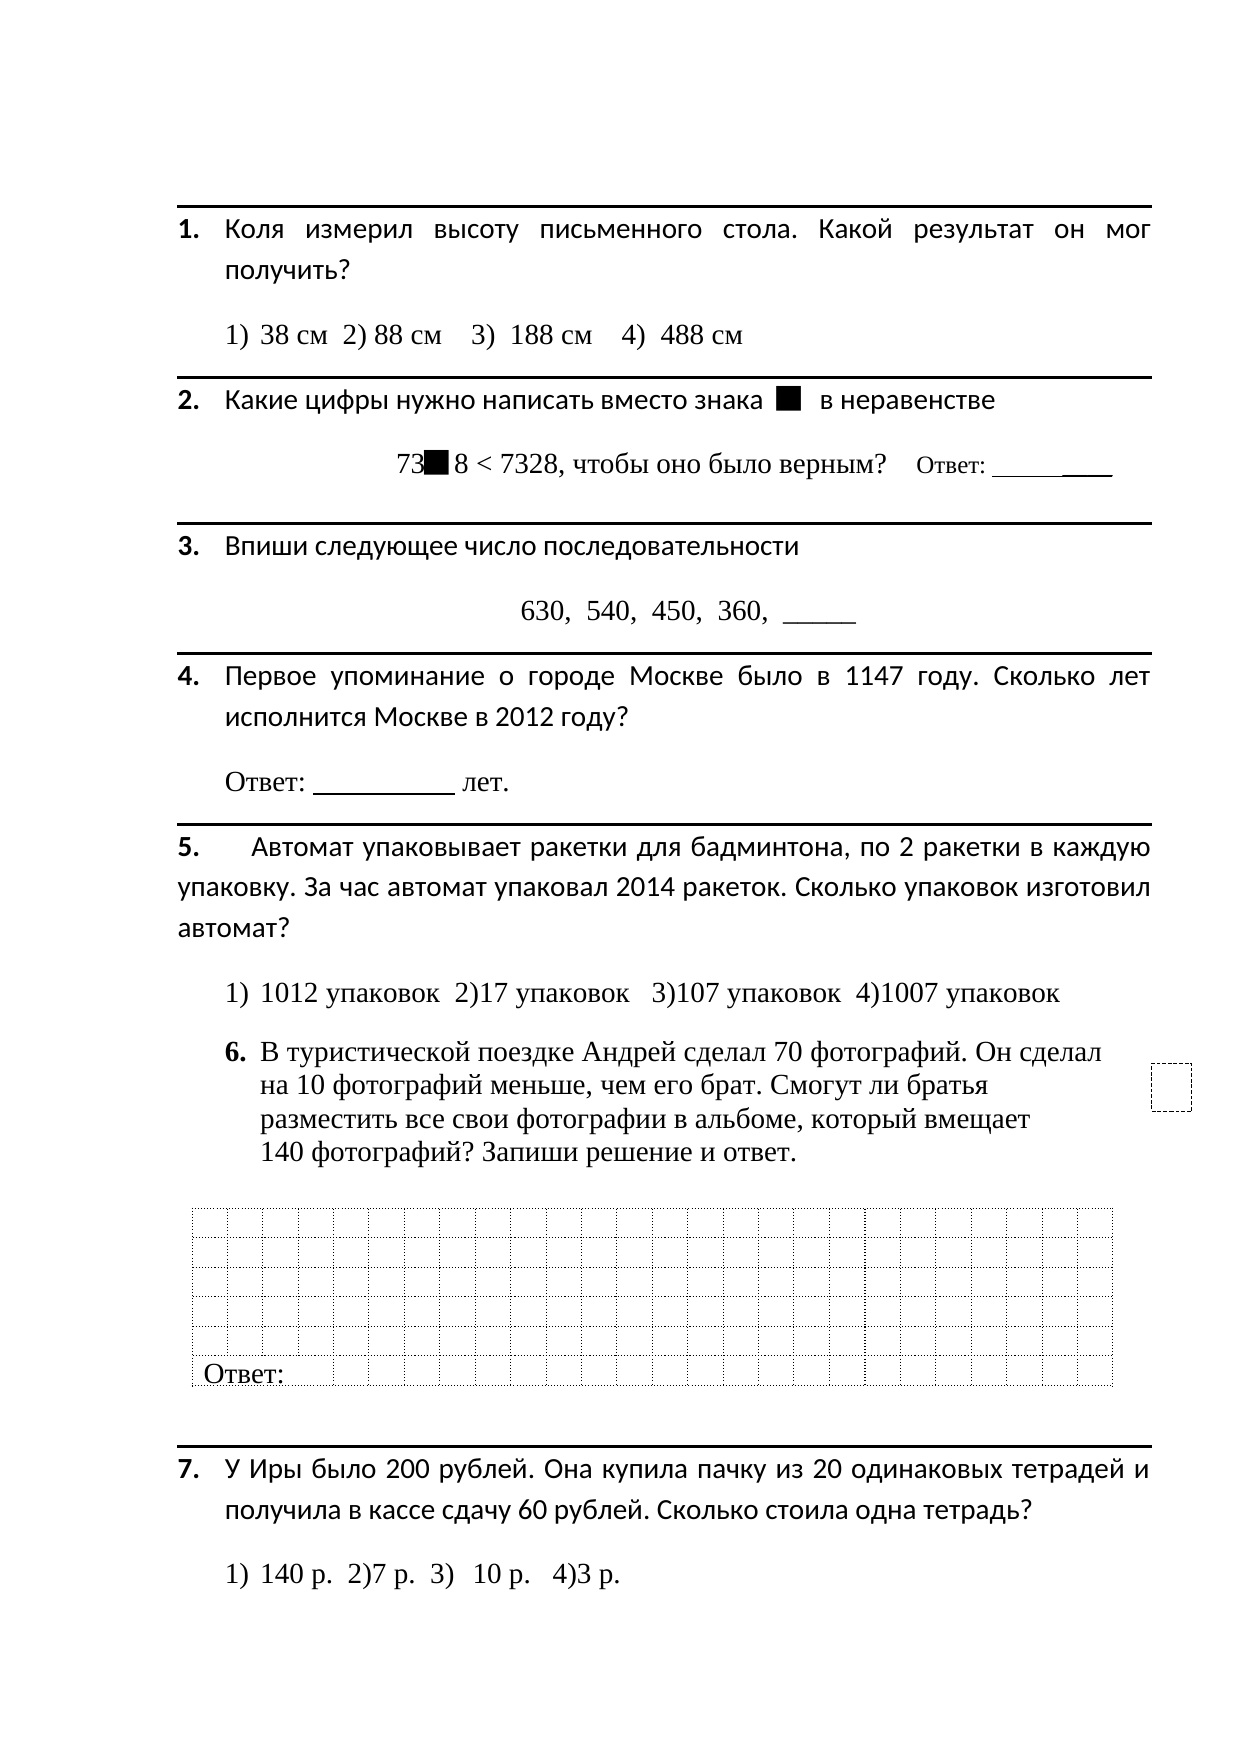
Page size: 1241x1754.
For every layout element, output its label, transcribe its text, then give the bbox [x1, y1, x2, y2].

table_cell [263, 1237, 298, 1267]
table_cell [1006, 1296, 1042, 1326]
table_cell [794, 1326, 829, 1355]
table_cell [475, 1267, 511, 1296]
list 2. Какие цифры нужно написать вместо знака в неравенстве [177, 379, 1152, 416]
table_cell [582, 1237, 617, 1267]
table_cell [865, 1267, 900, 1296]
table_cell [829, 1237, 865, 1267]
table_cell [971, 1237, 1006, 1267]
table_cell [829, 1355, 865, 1385]
table_header [405, 1208, 440, 1237]
table_cell [192, 1237, 227, 1267]
table_cell [936, 1267, 971, 1296]
table_cell [688, 1267, 723, 1296]
table_header [298, 1208, 333, 1237]
table_cell [1077, 1355, 1113, 1385]
table_cell [653, 1237, 688, 1267]
table_cell [228, 1296, 263, 1326]
table_cell [759, 1296, 794, 1326]
table_cell [936, 1355, 971, 1385]
text Ответ: лет. [224, 764, 1152, 797]
table_header [228, 1208, 263, 1237]
table_cell [829, 1296, 865, 1326]
table_cell [192, 1326, 227, 1355]
table_cell [1006, 1326, 1042, 1355]
table_cell [1006, 1267, 1042, 1296]
table_cell [263, 1267, 298, 1296]
table_cell [405, 1296, 440, 1326]
table_cell [865, 1326, 900, 1355]
table_header [900, 1208, 936, 1237]
table_cell [405, 1237, 440, 1267]
table_header [653, 1208, 688, 1237]
table_cell [1042, 1267, 1077, 1296]
list 4. Первое упоминание о городе Москве было в 1147 году. Сколько лет исполнится Москве в 2012 году? [177, 655, 1152, 733]
table_cell [298, 1267, 333, 1296]
table_cell [971, 1267, 1006, 1296]
table_cell [1077, 1237, 1113, 1267]
table_cell [546, 1355, 582, 1385]
table_cell [865, 1296, 900, 1326]
table_cell [971, 1355, 1006, 1385]
table_cell [405, 1355, 440, 1385]
table_cell [582, 1326, 617, 1355]
table_cell [440, 1267, 475, 1296]
table_header [1042, 1208, 1077, 1237]
table_cell [440, 1326, 475, 1355]
table_cell [617, 1296, 652, 1326]
table_cell [334, 1296, 369, 1326]
table_cell [369, 1267, 404, 1296]
table_cell [936, 1296, 971, 1326]
list 5. Автомат упаковывает ракетки для бадминтона, по 2 ракетки в каждую упаковку. За час автомат упаковал 2014 ракеток. Сколько упаковок изготовил автомат? [177, 826, 1152, 945]
table_cell [263, 1326, 298, 1355]
table_cell [192, 1267, 227, 1296]
table_header [723, 1208, 759, 1237]
table_cell [1042, 1296, 1077, 1326]
table_header [936, 1208, 971, 1237]
table_cell [723, 1355, 759, 1385]
table_header [971, 1208, 1006, 1237]
table_cell [192, 1296, 227, 1326]
table_cell [1042, 1326, 1077, 1355]
list 1. Коля измерил высоту письменного стола. Какой результат он мог получить? [177, 208, 1152, 287]
table_cell [829, 1267, 865, 1296]
table_cell [794, 1267, 829, 1296]
table_cell [546, 1267, 582, 1296]
table_cell [511, 1355, 546, 1385]
table_cell [334, 1326, 369, 1355]
table_cell [334, 1267, 369, 1296]
table_cell [1077, 1296, 1113, 1326]
table_cell [582, 1355, 617, 1385]
table_cell [582, 1267, 617, 1296]
table_cell [298, 1326, 333, 1355]
table_cell [688, 1296, 723, 1326]
table_header [1006, 1208, 1042, 1237]
table_cell [228, 1267, 263, 1296]
table_header [829, 1208, 865, 1237]
table_cell [1006, 1355, 1042, 1385]
table_cell [1042, 1237, 1077, 1267]
table_cell [653, 1267, 688, 1296]
table_cell [1077, 1326, 1113, 1355]
table_cell [369, 1326, 404, 1355]
table_cell [440, 1355, 475, 1385]
table_header [546, 1208, 582, 1237]
table_cell [228, 1326, 263, 1355]
table_cell [511, 1267, 546, 1296]
table_cell [794, 1296, 829, 1326]
table_header [688, 1208, 723, 1237]
table_cell [546, 1296, 582, 1326]
table_cell [405, 1267, 440, 1296]
table_header [582, 1208, 617, 1237]
table_cell [511, 1237, 546, 1267]
table_header [263, 1208, 298, 1237]
table_cell [511, 1326, 546, 1355]
table_cell [653, 1355, 688, 1385]
table_cell [369, 1355, 404, 1385]
table_cell [936, 1237, 971, 1267]
table_cell [546, 1237, 582, 1267]
table_cell [653, 1296, 688, 1326]
table_cell [405, 1326, 440, 1355]
table_header [511, 1208, 546, 1237]
table_cell [334, 1355, 369, 1385]
table_cell [723, 1296, 759, 1326]
table_cell [794, 1237, 829, 1267]
table_cell [475, 1355, 511, 1385]
table_cell [582, 1296, 617, 1326]
table_header [334, 1208, 369, 1237]
table_header [369, 1208, 404, 1237]
table_header [440, 1208, 475, 1237]
table_cell [228, 1237, 263, 1267]
table_cell [369, 1237, 404, 1267]
table_cell [759, 1326, 794, 1355]
text 738 < 7328, чтобы оно было верным? Ответ: ____ [236, 447, 1152, 480]
table_cell [723, 1267, 759, 1296]
table_cell [511, 1296, 546, 1326]
table_header [617, 1208, 652, 1237]
table_cell [369, 1296, 404, 1326]
text 1) 38 см 2) 88 см 3) 188 см 4) 488 см [224, 317, 1152, 351]
table_cell [475, 1237, 511, 1267]
table_cell [900, 1267, 936, 1296]
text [224, 1557, 1152, 1590]
table_cell [617, 1355, 652, 1385]
table_cell [1006, 1237, 1042, 1267]
table_cell [546, 1326, 582, 1355]
table_cell [475, 1296, 511, 1326]
table_header [759, 1208, 794, 1237]
text 6. В туристической поездке Андрей сделал 70 фотографий. Он сделал на 10 фотографий меньше, чем его брат. Смогут ли братья разместить все свои фотографии в альбоме, который вмещает 140 фотографий? Запиши решение и ответ. [224, 1034, 1152, 1168]
table_cell [334, 1237, 369, 1267]
list 7. У Иры было 200 рублей. Она купила пачку из 20 одинаковых тетрадей и получила в кассе сдачу 60 рублей. Сколько стоила одна тетрадь? [177, 1448, 1152, 1526]
table_cell [298, 1296, 333, 1326]
table_cell [723, 1237, 759, 1267]
table_cell [865, 1355, 900, 1385]
table_cell [688, 1355, 723, 1385]
table_cell [263, 1296, 298, 1326]
table_cell [723, 1326, 759, 1355]
table_cell [759, 1267, 794, 1296]
table_cell [971, 1326, 1006, 1355]
table_cell [1042, 1355, 1077, 1385]
table_cell [759, 1355, 794, 1385]
table_header [865, 1208, 900, 1237]
table_cell [298, 1237, 333, 1267]
table_cell [865, 1237, 900, 1267]
table_cell [900, 1355, 936, 1385]
table_cell [475, 1326, 511, 1355]
table_header [794, 1208, 829, 1237]
table_cell [900, 1237, 936, 1267]
table_cell [688, 1237, 723, 1267]
table_cell [900, 1326, 936, 1355]
table_header [1077, 1208, 1113, 1237]
table_cell [971, 1296, 1006, 1326]
table_cell [900, 1296, 936, 1326]
table_cell [440, 1296, 475, 1326]
table_cell Ответ: [192, 1355, 333, 1385]
table_cell [829, 1326, 865, 1355]
table_cell [617, 1237, 652, 1267]
table_header [192, 1208, 227, 1237]
text 1) 1012 упаковок 2)17 упаковок 3)107 упаковок 4)1007 упаковок [224, 975, 1152, 1009]
table_cell [688, 1326, 723, 1355]
table_cell [653, 1326, 688, 1355]
table_cell [617, 1267, 652, 1296]
table_cell [440, 1237, 475, 1267]
table_cell [617, 1326, 652, 1355]
list 3. Впиши следующее число последовательности [177, 525, 1152, 563]
table_cell [759, 1237, 794, 1267]
table_cell [794, 1355, 829, 1385]
table_header [475, 1208, 511, 1237]
table_cell [1077, 1267, 1113, 1296]
text 630, 540, 450, 360, _____ [224, 593, 1152, 627]
table_cell [936, 1326, 971, 1355]
